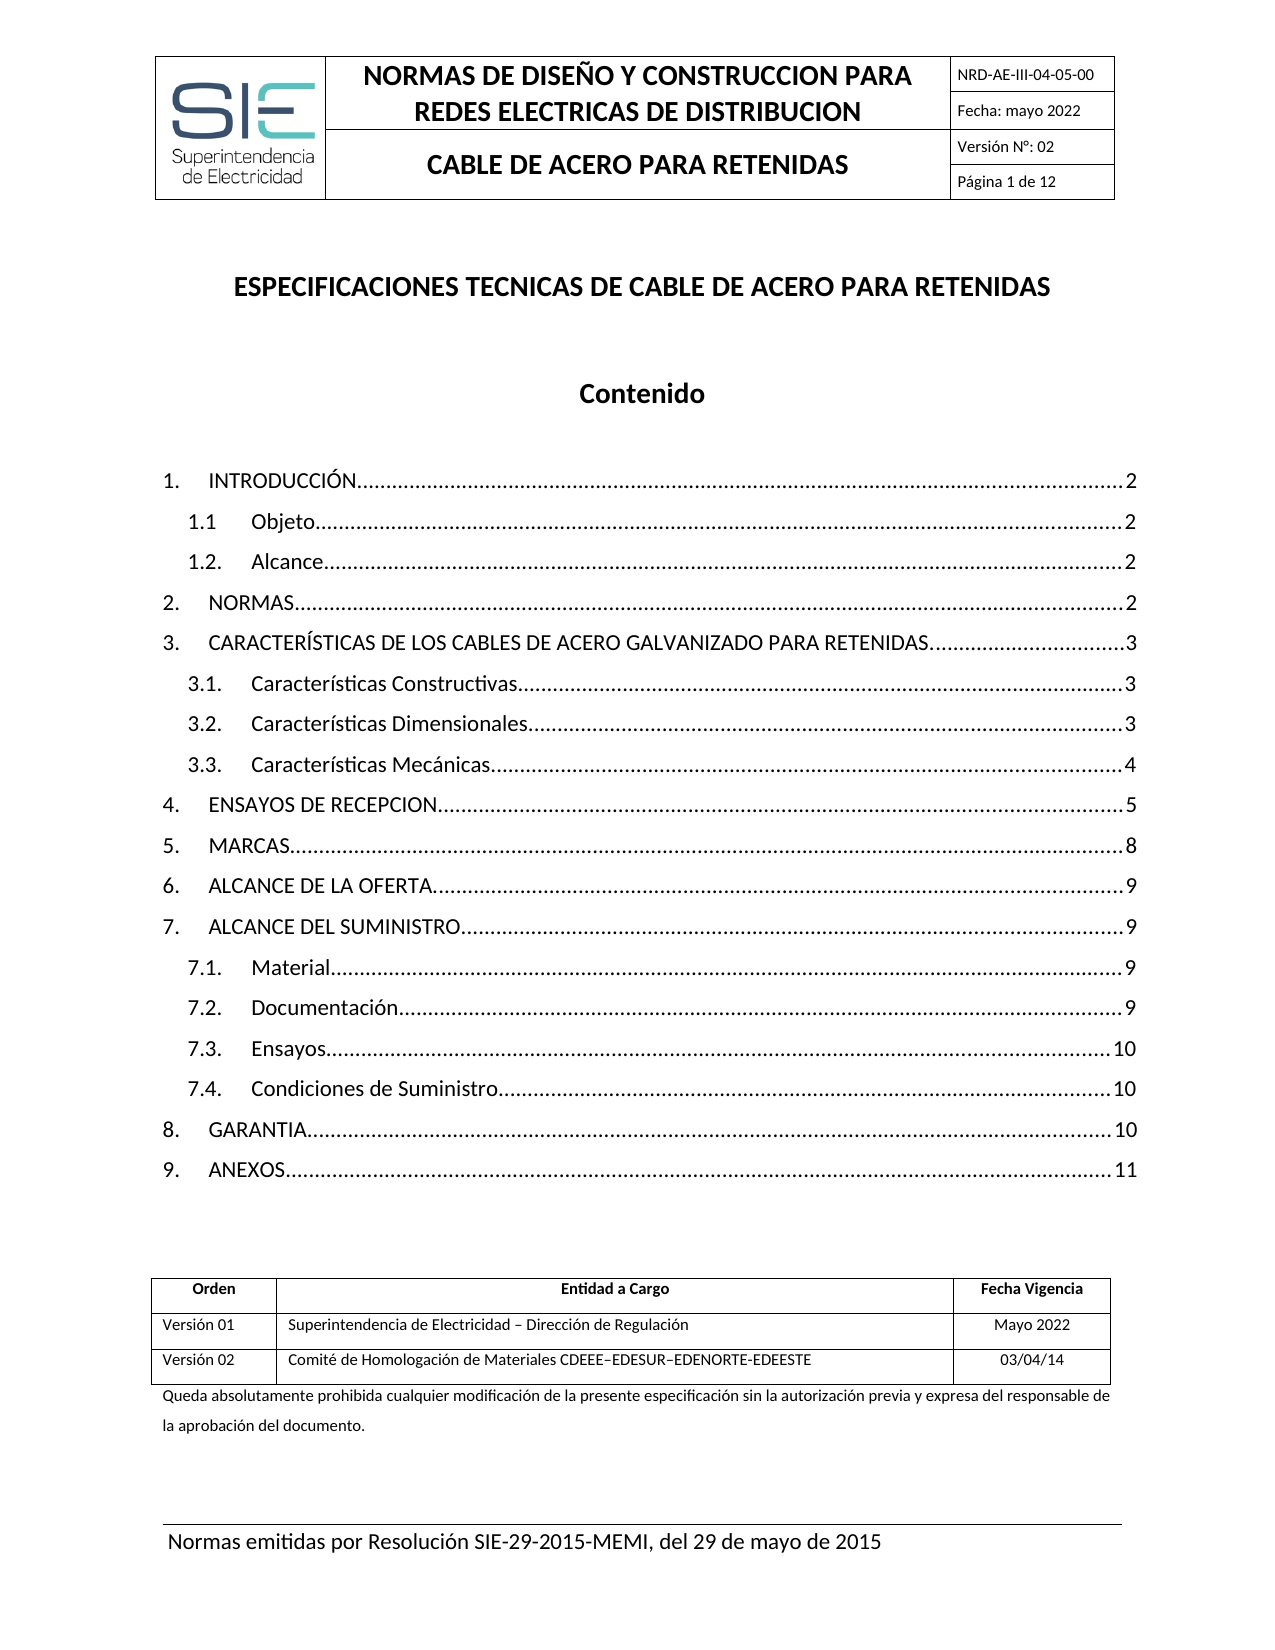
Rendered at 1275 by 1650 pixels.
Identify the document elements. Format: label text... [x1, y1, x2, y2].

text 1.1 Objeto. 2 [187, 507, 1122, 535]
text 7.1. Material. 9 [187, 953, 1122, 981]
text 3. CARACTERÍSTICAS DE LOS CABLES DE ACERO GALVANIZADO PARA RETENIDAS. 3 [162, 628, 1122, 657]
table_cell 03/04/14 [954, 1350, 1110, 1384]
text 1.2. Alcance. 2 [187, 547, 1122, 576]
text 5. MARCAS. 8 [162, 831, 1122, 859]
text 7. ALCANCE DEL SUMINISTRO. 9 [162, 912, 1122, 940]
text Contenido [162, 375, 1122, 411]
text Queda absolutamente prohibida cualquier modificación de la presente especificación sin la autorización previa y expresa del responsable de la aprobación del documento. [162, 1385, 1122, 1436]
picture [166, 68, 321, 188]
text 3.2. Características Dimensionales. 3 [187, 709, 1122, 738]
text 4. ENSAYOS DE RECEPCION. 5 [162, 791, 1122, 819]
text 8. GARANTIA. 10 [162, 1115, 1122, 1143]
text 7.3. Ensayos. 10 [187, 1034, 1122, 1062]
table_cell Comité de Homologación de Materiales CDEEE–EDESUR–EDENORTE-EDEESTE [277, 1350, 953, 1384]
text 6. ALCANCE DE LA OFERTA. 9 [162, 872, 1122, 900]
table_header Orden [152, 1279, 276, 1313]
text 7.4. Condiciones de Suministro. 10 [187, 1074, 1122, 1102]
text 7.2. Documentación. 9 [187, 993, 1122, 1021]
table_cell Mayo 2022 [954, 1314, 1110, 1349]
text 3.3. Características Mecánicas. 4 [187, 750, 1122, 778]
text ESPECIFICACIONES TECNICAS DE CABLE DE ACERO PARA RETENIDAS [162, 268, 1122, 304]
table_header Entidad a Cargo [277, 1279, 953, 1313]
text 2. NORMAS. 2 [162, 588, 1122, 616]
table_header Fecha Vigencia [954, 1279, 1110, 1313]
table_cell Versión 01 [152, 1314, 276, 1349]
text 3.1. Características Constructivas. 3 [187, 669, 1122, 697]
text 9. ANEXOS. 11 [162, 1155, 1122, 1183]
table_cell Versión 02 [152, 1350, 276, 1384]
text 1. INTRODUCCIÓN. 2 [162, 466, 1122, 494]
table_cell Superintendencia de Electricidad – Dirección de Regulación [277, 1314, 953, 1349]
